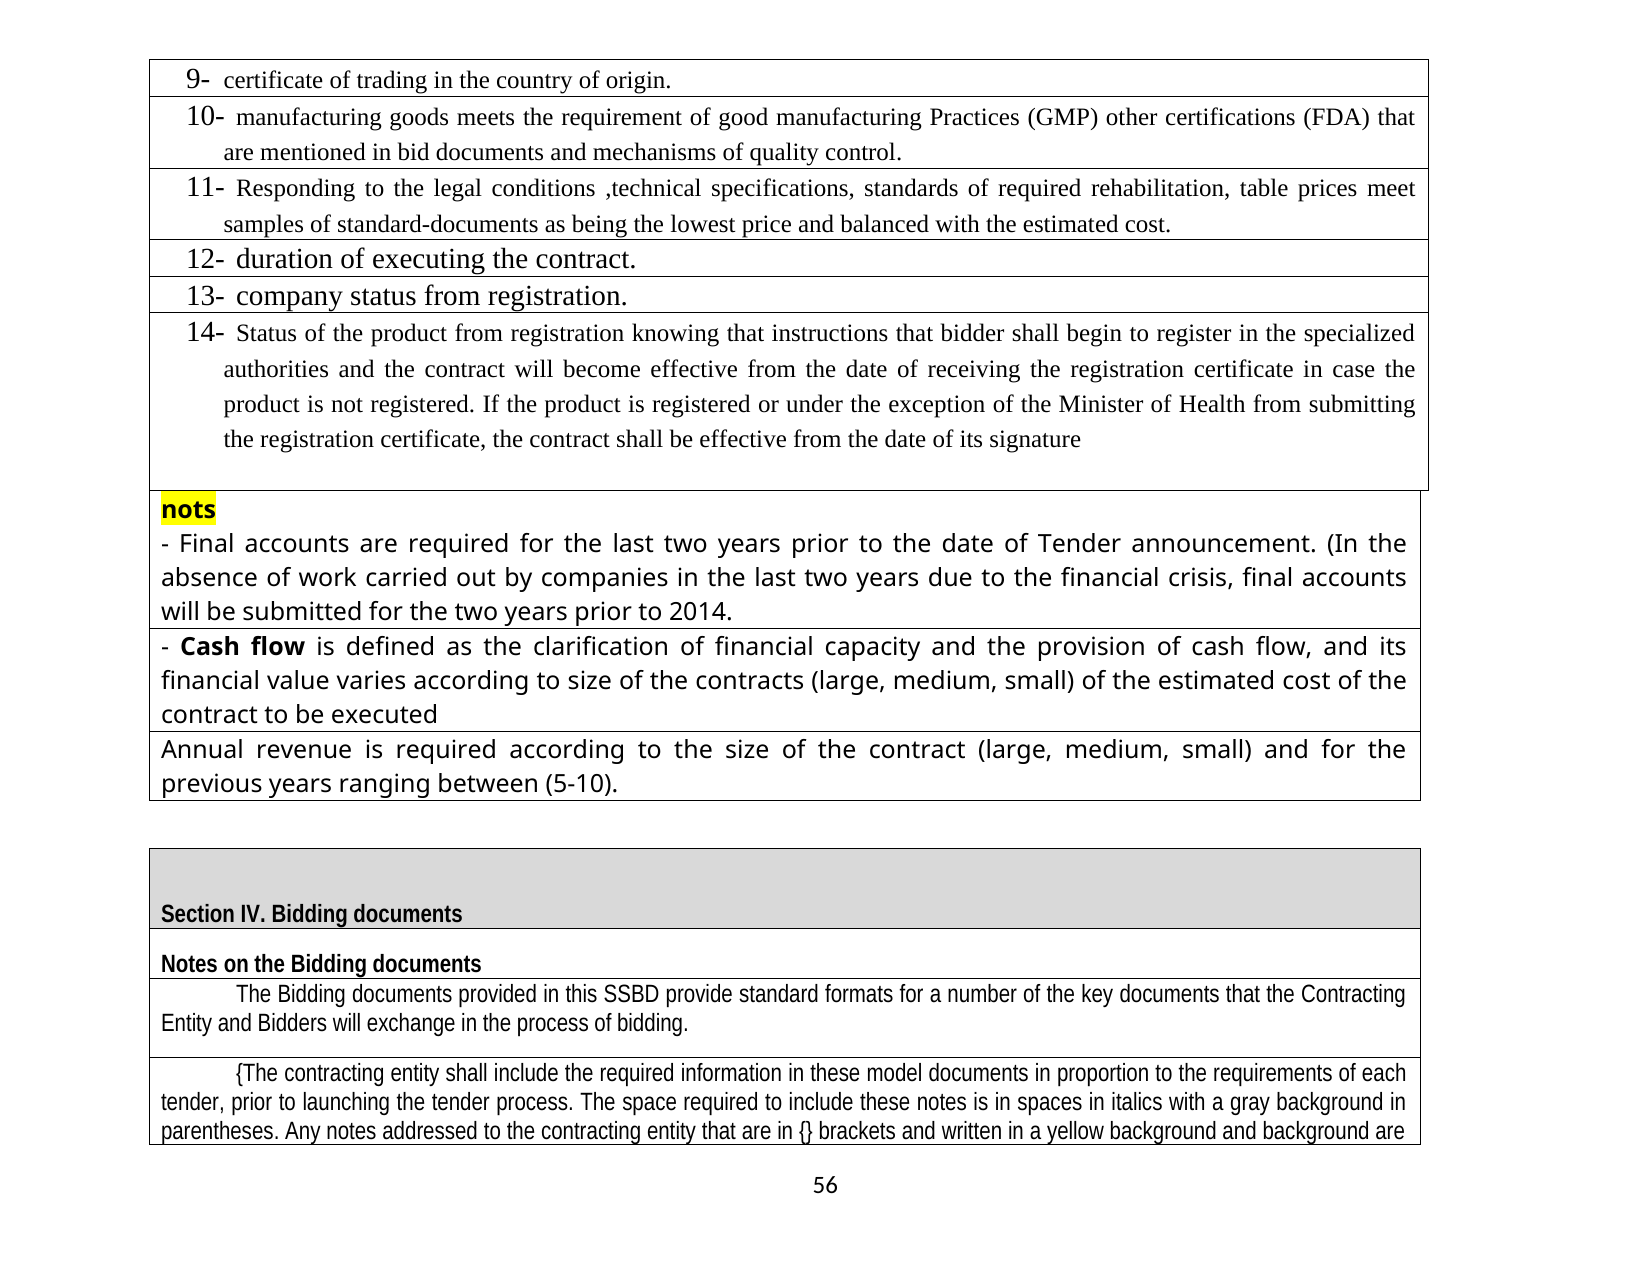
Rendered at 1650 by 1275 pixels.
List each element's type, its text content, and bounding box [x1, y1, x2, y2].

table_cell company status from registration. [150, 277, 1428, 312]
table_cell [150, 1058, 1420, 1144]
table_cell Responding to the legal conditions ,technical specifications, standards of required rehabilitation, table prices meet samples of standard-documents as being the lowest price and balanced with the estimated cost. [150, 169, 1428, 239]
table_cell The Bidding documents provided in this SSBD provide standard formats for a number of the key documents that the Contracting Entity and Bidders will exchange in the process of bidding. [150, 979, 1420, 1057]
table_cell Status of the product from registration knowing that instructions that bidder shall begin to register in the specialized authorities and the contract will become effective from the date of receiving the registration certificate in case the product is not registered. If the product is registered or under the exception of the Minister of Health from submitting the registration certificate, the contract shall be effective from the date of its signature [150, 313, 1428, 490]
table_cell Annual revenue is required according to the size of the contract (large, medium, small) and for the previous years ranging between (5-10). [150, 732, 1420, 800]
table_header Section IV. Bidding documents [150, 849, 1420, 928]
table_cell certificate of trading in the country of origin. [150, 60, 1428, 96]
table_cell Notes on the Bidding documents [150, 929, 1420, 978]
table_cell duration of executing the contract. [150, 240, 1428, 276]
table_cell - Cash flow is defined as the clarification of financial capacity and the provision of cash flow, and its financial value varies according to size of the contracts (large, medium, small) of the estimated cost of the contract to be executed [150, 629, 1420, 731]
table_cell nots - Final accounts are required for the last two years prior to the date of Tender announcement. (In the absence of work carried out by companies in the last two years due to the financial crisis, final accounts will be submitted for the two years prior to 2014. [150, 491, 1420, 628]
table_cell manufacturing goods meets the requirement of good manufacturing Practices (GMP) other certifications (FDA) that are mentioned in bid documents and mechanisms of quality control. [150, 97, 1428, 167]
